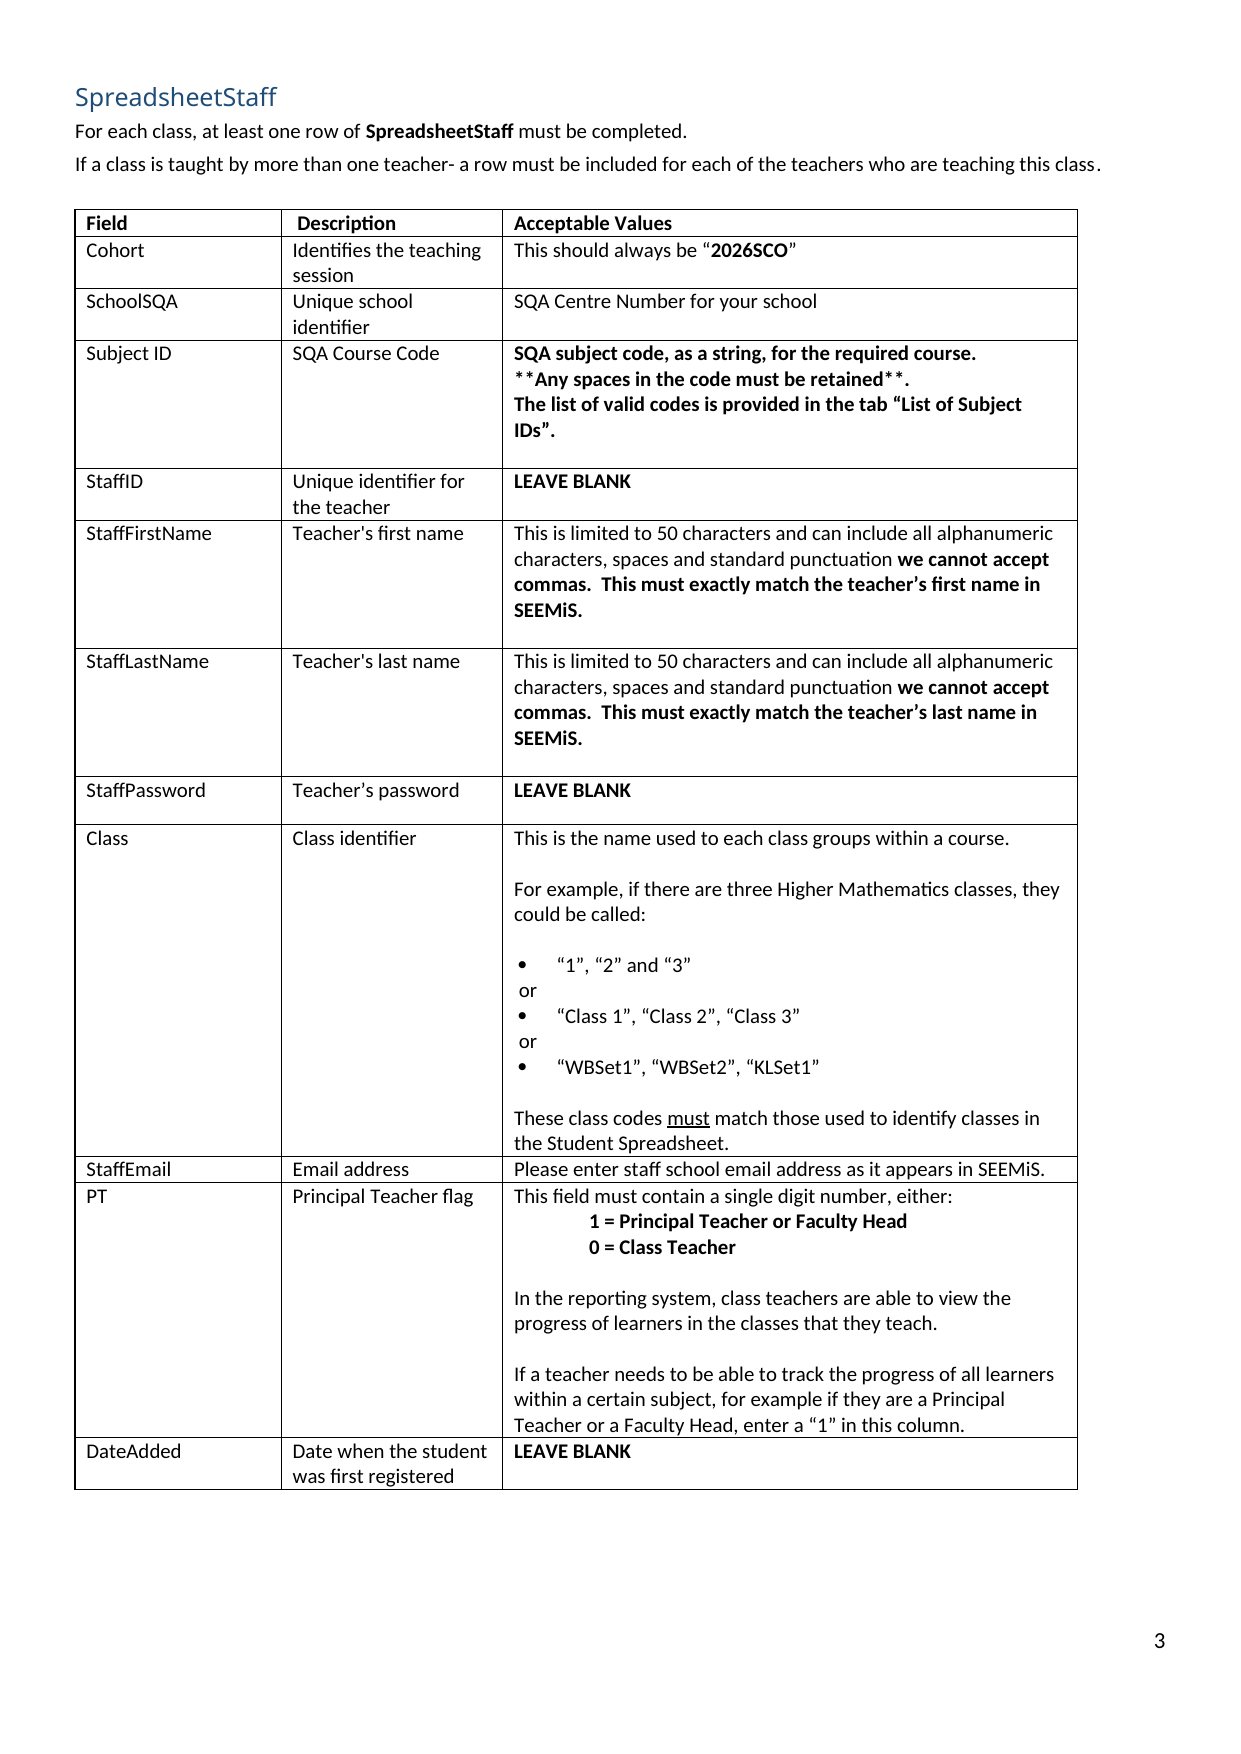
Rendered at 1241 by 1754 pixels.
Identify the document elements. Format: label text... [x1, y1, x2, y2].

table_cell PT [76, 1183, 281, 1437]
table_cell Please enter staff school email address as it appears in SEEMiS. [503, 1157, 1077, 1182]
table_cell LEAVE BLANK [503, 469, 1077, 519]
table_cell DateAdded [76, 1438, 281, 1489]
table_cell Unique school identifier [282, 289, 502, 339]
table_cell Teacher’s password [282, 777, 502, 824]
table_cell SQA Course Code [282, 341, 502, 468]
table_cell StaffLastName [76, 649, 281, 776]
table_cell Subject ID [76, 341, 281, 468]
table_cell Identifies the teaching session [282, 237, 502, 288]
table_header Acceptable Values [503, 210, 1077, 236]
table_cell Unique identifier for the teacher [282, 469, 502, 519]
table_cell LEAVE BLANK [503, 1438, 1077, 1489]
table_cell This is the name used to each class groups within a course. For example, if there are three Higher Mathematics classes, they could be called: “1”, “2” and “3” or “Class 1”, “Class 2”, “Class 3” or “WBSet1”, “WBSet2”, “KLSet1” These class codes must match those used to identify classes in the Student Spreadsheet. [503, 825, 1077, 1156]
table_header Description [282, 210, 502, 236]
table_cell SQA Centre Number for your school [503, 289, 1077, 339]
table_cell Email address [282, 1157, 502, 1182]
table_cell StaffPassword [76, 777, 281, 824]
text For each class, at least one row of SpreadsheetStaff must be completed. [75, 118, 1165, 144]
text If a class is taught by more than one teacher- a row must be included for each of the teachers who are teaching this class. [75, 152, 1165, 177]
table_cell LEAVE BLANK [503, 777, 1077, 824]
table_cell Class identifier [282, 825, 502, 1156]
table_cell Teacher's last name [282, 649, 502, 776]
table_cell Date when the student was first registered [282, 1438, 502, 1489]
table_cell StaffID [76, 469, 281, 519]
table_cell SQA subject code, as a string, for the required course. **Any spaces in the code must be retained**. The list of valid codes is provided in the tab “List of Subject IDs”. [503, 341, 1077, 468]
table_cell This is limited to 50 characters and can include all alphanumeric characters, spaces and standard punctuation we cannot accept commas. This must exactly match the teacher’s first name in SEEMiS. [503, 521, 1077, 648]
table_cell Principal Teacher flag [282, 1183, 502, 1437]
table_cell StaffEmail [76, 1157, 281, 1182]
table_cell This is limited to 50 characters and can include all alphanumeric characters, spaces and standard punctuation we cannot accept commas. This must exactly match the teacher’s last name in SEEMiS. [503, 649, 1077, 776]
table_cell StaffFirstName [76, 521, 281, 648]
table_cell Teacher's first name [282, 521, 502, 648]
table_cell This should always be “2026SCO” [503, 237, 1077, 288]
subtitle SpreadsheetStaff [75, 79, 1165, 113]
table_cell Cohort [76, 237, 281, 288]
table_header Field [76, 210, 281, 236]
table_cell This field must contain a single digit number, either: 1 = Principal Teacher or Faculty Head 0 = Class Teacher In the reporting system, class teachers are able to view the progress of learners in the classes that they teach. If a teacher needs to be able to track the progress of all learners within a certain subject, for example if they are a Principal Teacher or a Faculty Head, enter a “1” in this column. [503, 1183, 1077, 1437]
table_cell SchoolSQA [76, 289, 281, 339]
table_cell Class [76, 825, 281, 1156]
